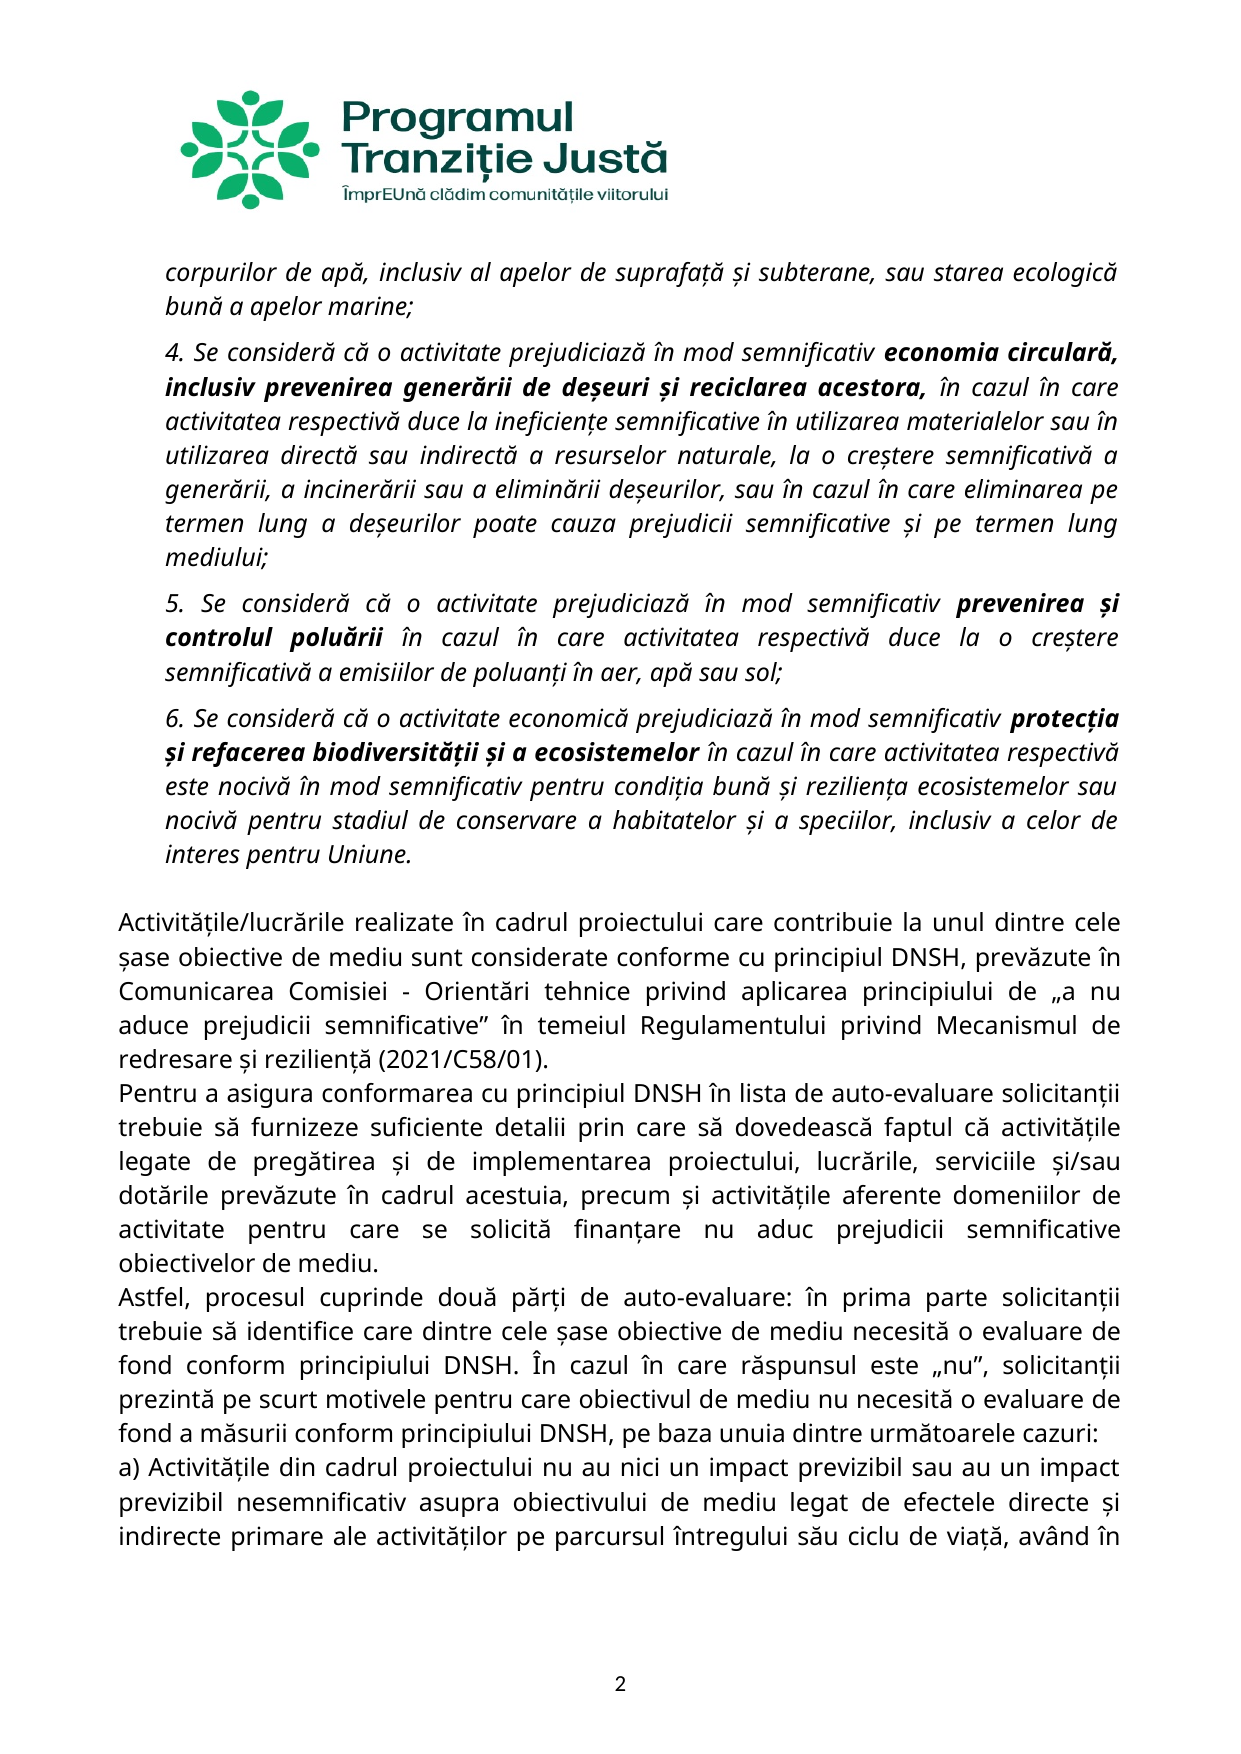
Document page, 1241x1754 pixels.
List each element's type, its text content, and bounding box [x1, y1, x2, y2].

text Activitățile/lucrările realizate în cadrul proiectului care contribuie la unul dintre cele șase obiective de mediu sunt considerate conforme cu principiul DNSH, prevăzute în Comunicarea Comisiei - Orientări tehnice privind aplicarea principiului de „a nu aduce prejudicii semnificative” în temeiul Regulamentului privind Mecanismul de redresare și reziliență (2021/C58/01). [118, 905, 1122, 1075]
text 6. Se consideră că o activitate economică prejudiciază în mod semnificativ protecția și refacerea biodiversității și a ecosistemelor în cazul în care activitatea respectivă este nocivă în mod semnificativ pentru condiția bună și reziliența ecosistemelor sau nocivă pentru stadiul de conservare a habitatelor și a speciilor, inclusiv a celor de interes pentru Uniune. [165, 701, 1122, 871]
text Astfel, procesul cuprinde două părți de auto-evaluare: în prima parte solicitanții trebuie să identifice care dintre cele șase obiective de mediu necesită o evaluare de fond conform principiului DNSH. În cazul în care răspunsul este „nu”, solicitanții prezintă pe scurt motivele pentru care obiectivul de mediu nu necesită o evaluare de fond a măsurii conform principiului DNSH, pe baza unuia dintre următoarele cazuri: [118, 1280, 1122, 1450]
text Pentru a asigura conformarea cu principiul DNSH în lista de auto-evaluare solicitanții trebuie să furnizeze suficiente detalii prin care să dovedească faptul că activitățile legate de pregătirea și de implementarea proiectului, lucrările, serviciile și/sau dotările prevăzute în cadrul acestuia, precum și activitățile aferente domeniilor de activitate pentru care se solicită finanțare nu aduc prejudicii semnificative obiectivelor de mediu. [118, 1075, 1122, 1280]
picture [118, 44, 795, 255]
text 5. Se consideră că o activitate prejudiciază în mod semnificativ prevenirea și controlul poluării în cazul în care activitatea respectivă duce la o creștere semnificativă a emisiilor de poluanți în aer, apă sau sol; [165, 586, 1122, 688]
text 4. Se consideră că o activitate prejudiciază în mod semnificativ economia circulară, inclusiv prevenirea generării de deșeuri și reciclarea acestora, în cazul în care activitatea respectivă duce la ineficiențe semnificative în utilizarea materialelor sau în utilizarea directă sau indirectă a resurselor naturale, la o creștere semnificativă a generării, a incinerării sau a eliminării deșeurilor, sau în cazul în care eliminarea pe termen lung a deșeurilor poate cauza prejudicii semnificative și pe termen lung mediului; [165, 335, 1122, 573]
